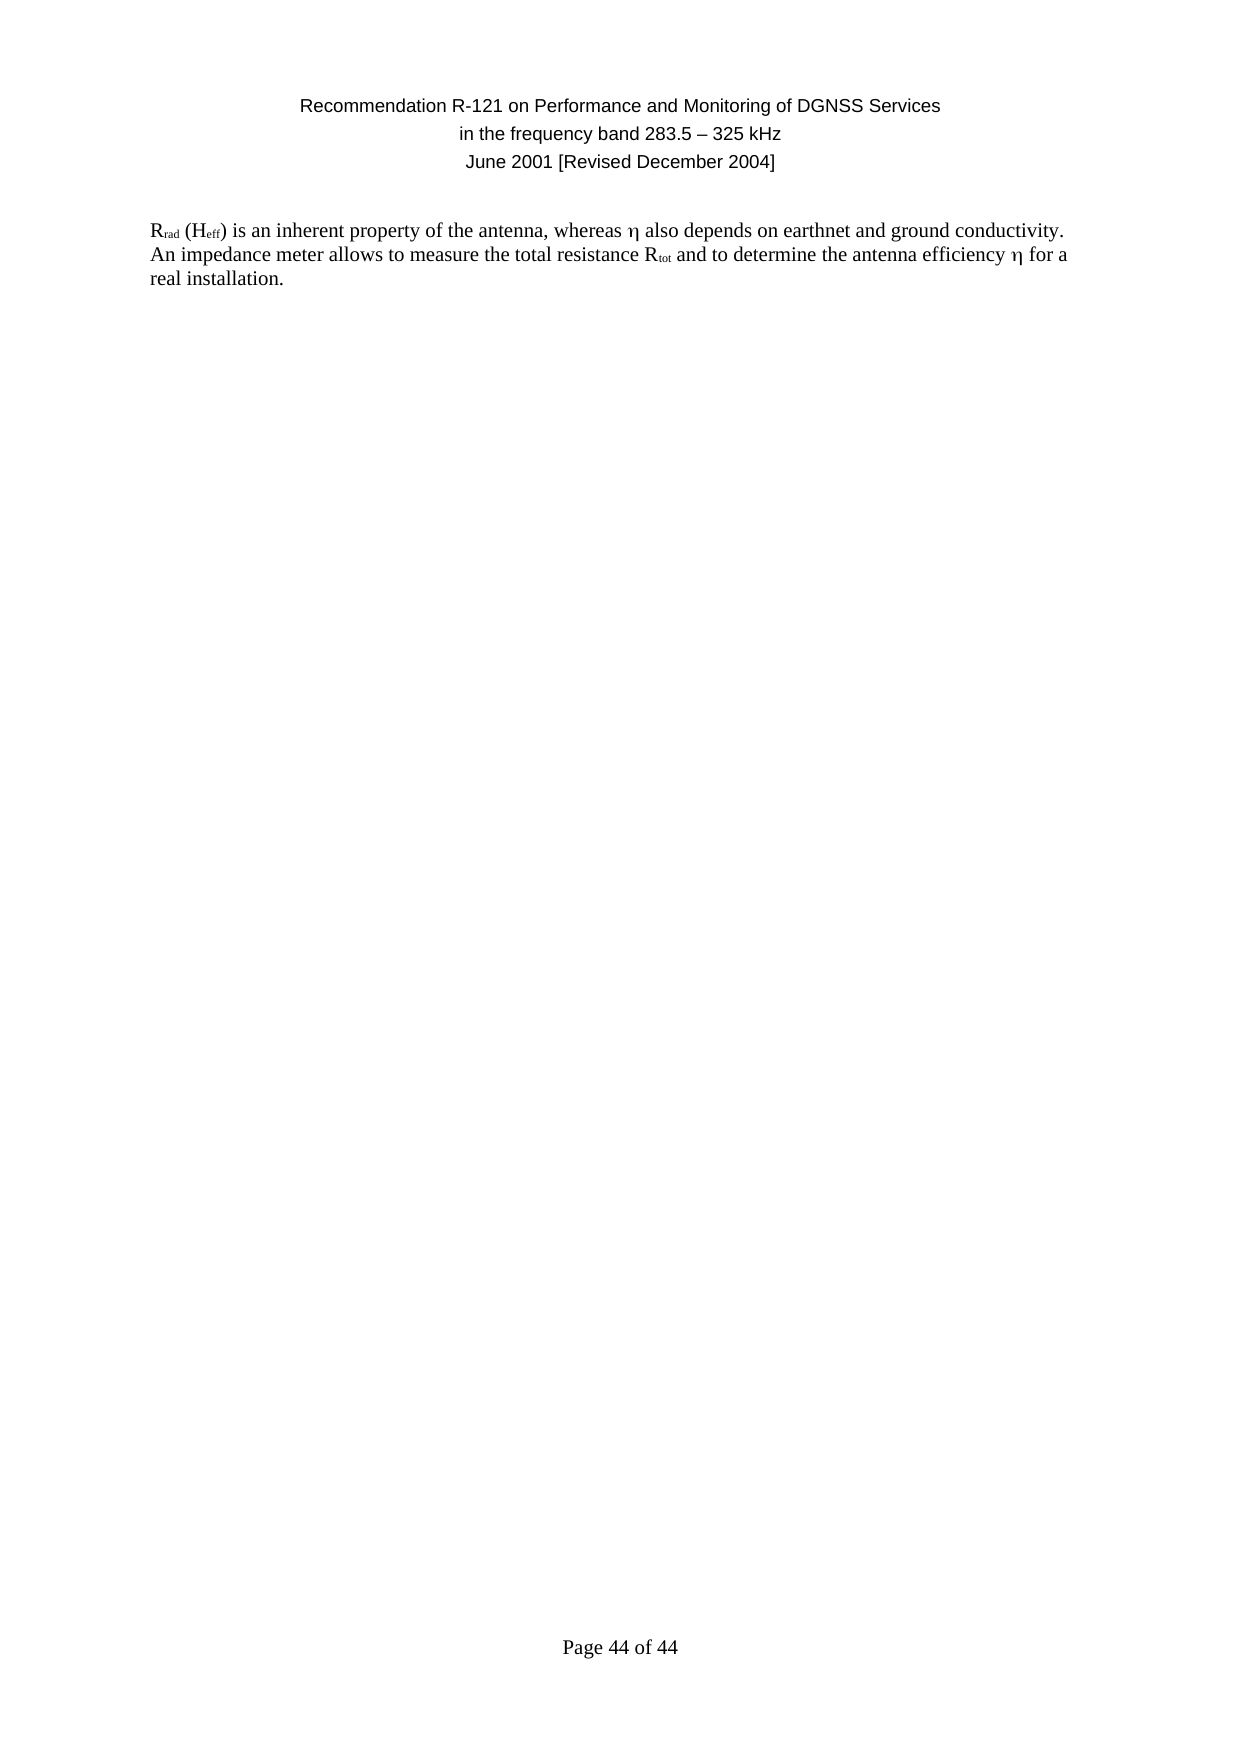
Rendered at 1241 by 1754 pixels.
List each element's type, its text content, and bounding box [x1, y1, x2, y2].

text Rrad (Heff) is an inherent property of the antenna, whereas also depends on earthnet and ground conductivity. An impedance meter allows to measure the total resistance Rtot and to determine the antenna efficiency for a real installation. [150, 217, 1090, 290]
